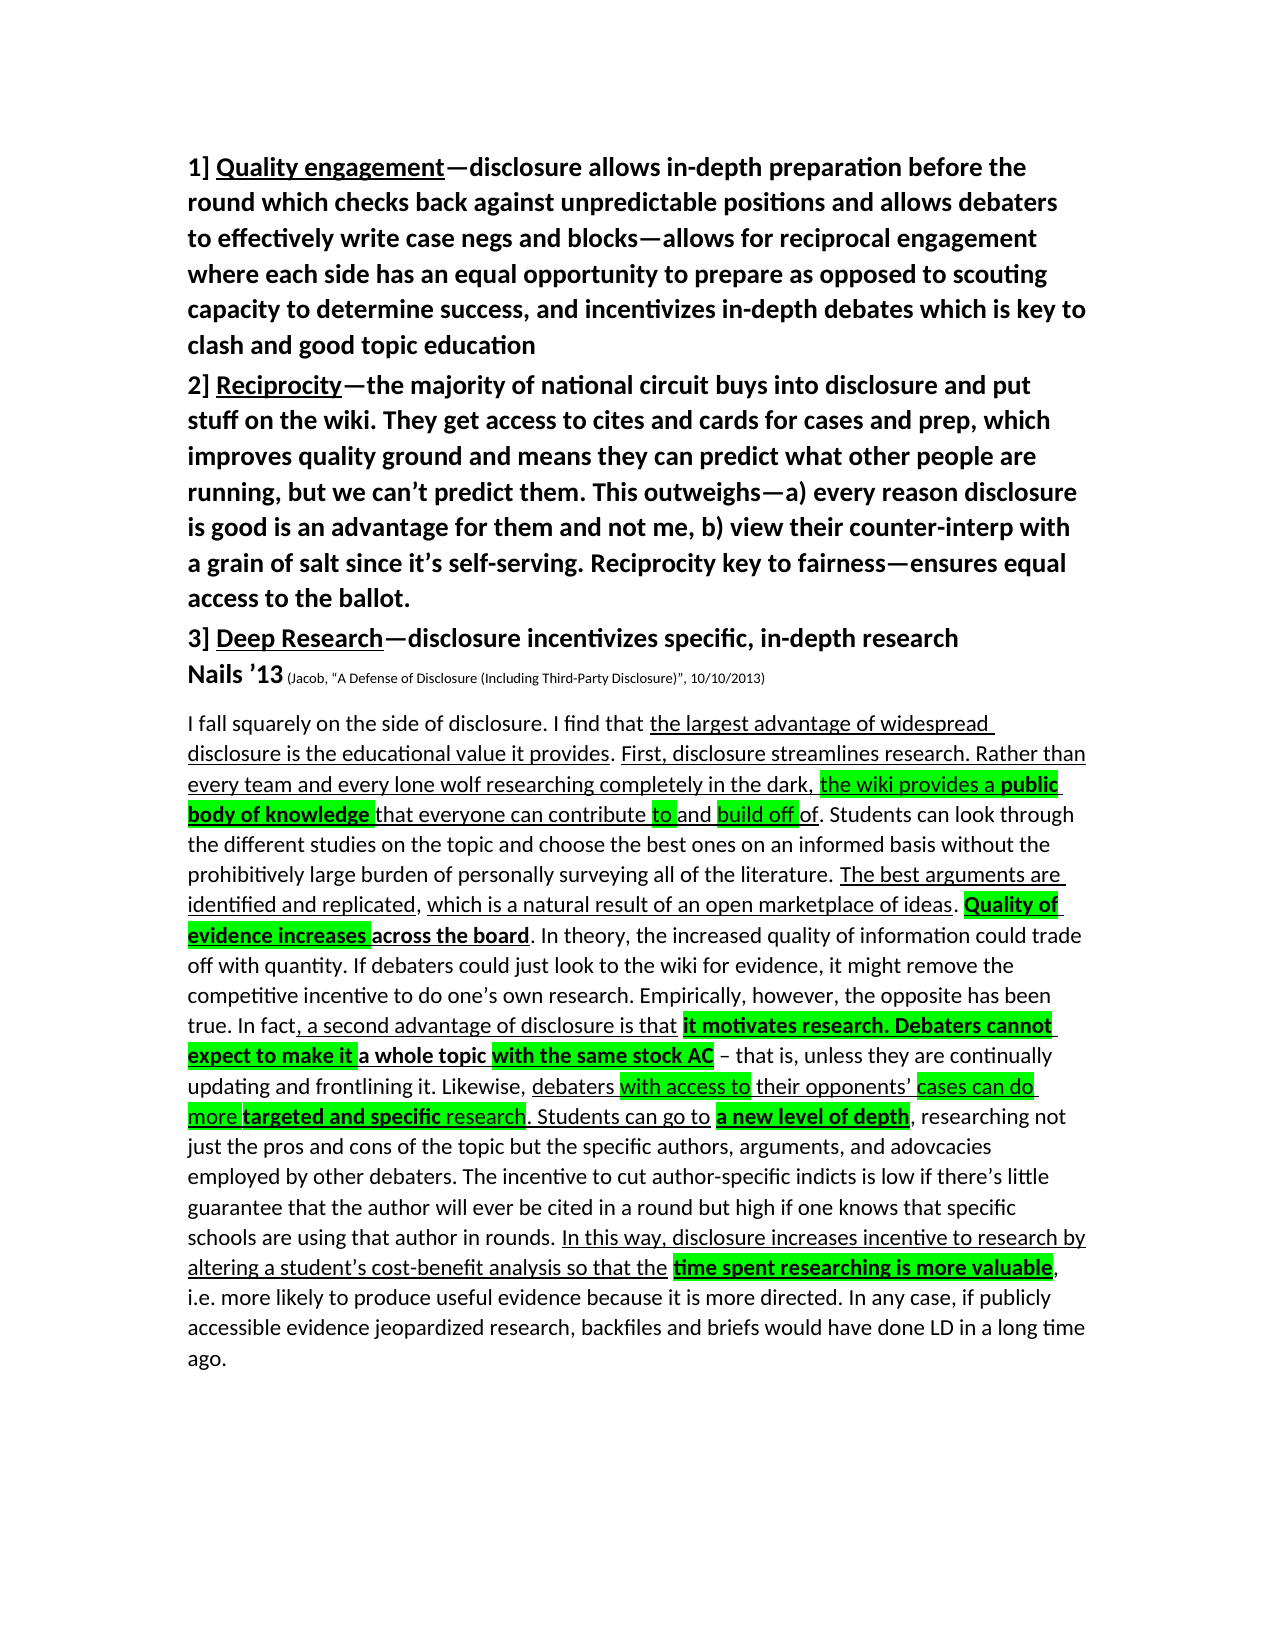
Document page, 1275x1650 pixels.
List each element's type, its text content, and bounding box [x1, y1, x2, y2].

text Nails ’13 (Jacob, “A Defense of Disclosure (Including Third-Party Disclosure)”, 10/10/2013) [187, 657, 1087, 690]
text I fall squarely on the side of disclosure. I find that the largest advantage of widespread disclosure is the educational value it provides. First, disclosure streamlines research. Rather than every team and every lone wolf researching completely in the dark, the wiki provides a public body of knowledge that everyone can contribute to and build off of. Students can look through the different studies on the topic and choose the best ones on an informed basis without the prohibitively large burden of personally surveying all of the literature. The best arguments are identified and replicated, which is a natural result of an open marketplace of ideas. Quality of evidence increases across the board. In theory, the increased quality of information could trade off with quantity. If debaters could just look to the wiki for evidence, it might remove the competitive incentive to do one’s own research. Empirically, however, the opposite has been true. In fact, a second advantage of disclosure is that it motivates research. Debaters cannot expect to make it a whole topic with the same stock AC – that is, unless they are continually updating and frontlining it. Likewise, debaters with access to their opponents’ cases can do more targeted and specific research. Students can go to a new level of depth, researching not just the pros and cons of the topic but the specific authors, arguments, and adovcacies employed by other debaters. The incentive to cut author-specific indicts is low if there’s little guarantee that the author will ever be cited in a round but high if one knows that specific schools are using that author in rounds. In this way, disclosure increases incentive to research by altering a student’s cost-benefit analysis so that the time spent researching is more valuable, i.e. more likely to produce useful evidence because it is more directed. In any case, if publicly accessible evidence jeopardized research, backfiles and briefs would have done LD in a long time ago. [187, 709, 1087, 1372]
subtitle 1] Quality engagement—disclosure allows in-depth preparation before the round which checks back against unpredictable positions and allows debaters to effectively write case negs and blocks—allows for reciprocal engagement where each side has an equal opportunity to prepare as opposed to scouting capacity to determine success, and incentivizes in-depth debates which is key to clash and good topic education [187, 150, 1087, 361]
subtitle 3] Deep Research—disclosure incentivizes specific, in-depth research [187, 621, 1087, 654]
subtitle 2] Reciprocity—the majority of national circuit buys into disclosure and put stuff on the wiki. They get access to cites and cards for cases and prep, which improves quality ground and means they can predict what other people are running, but we can’t predict them. This outweighs—a) every reason disclosure is good is an advantage for them and not me, b) view their counter-interp with a grain of salt since it’s self-serving. Reciprocity key to fairness—ensures equal access to the ballot. [187, 368, 1087, 615]
